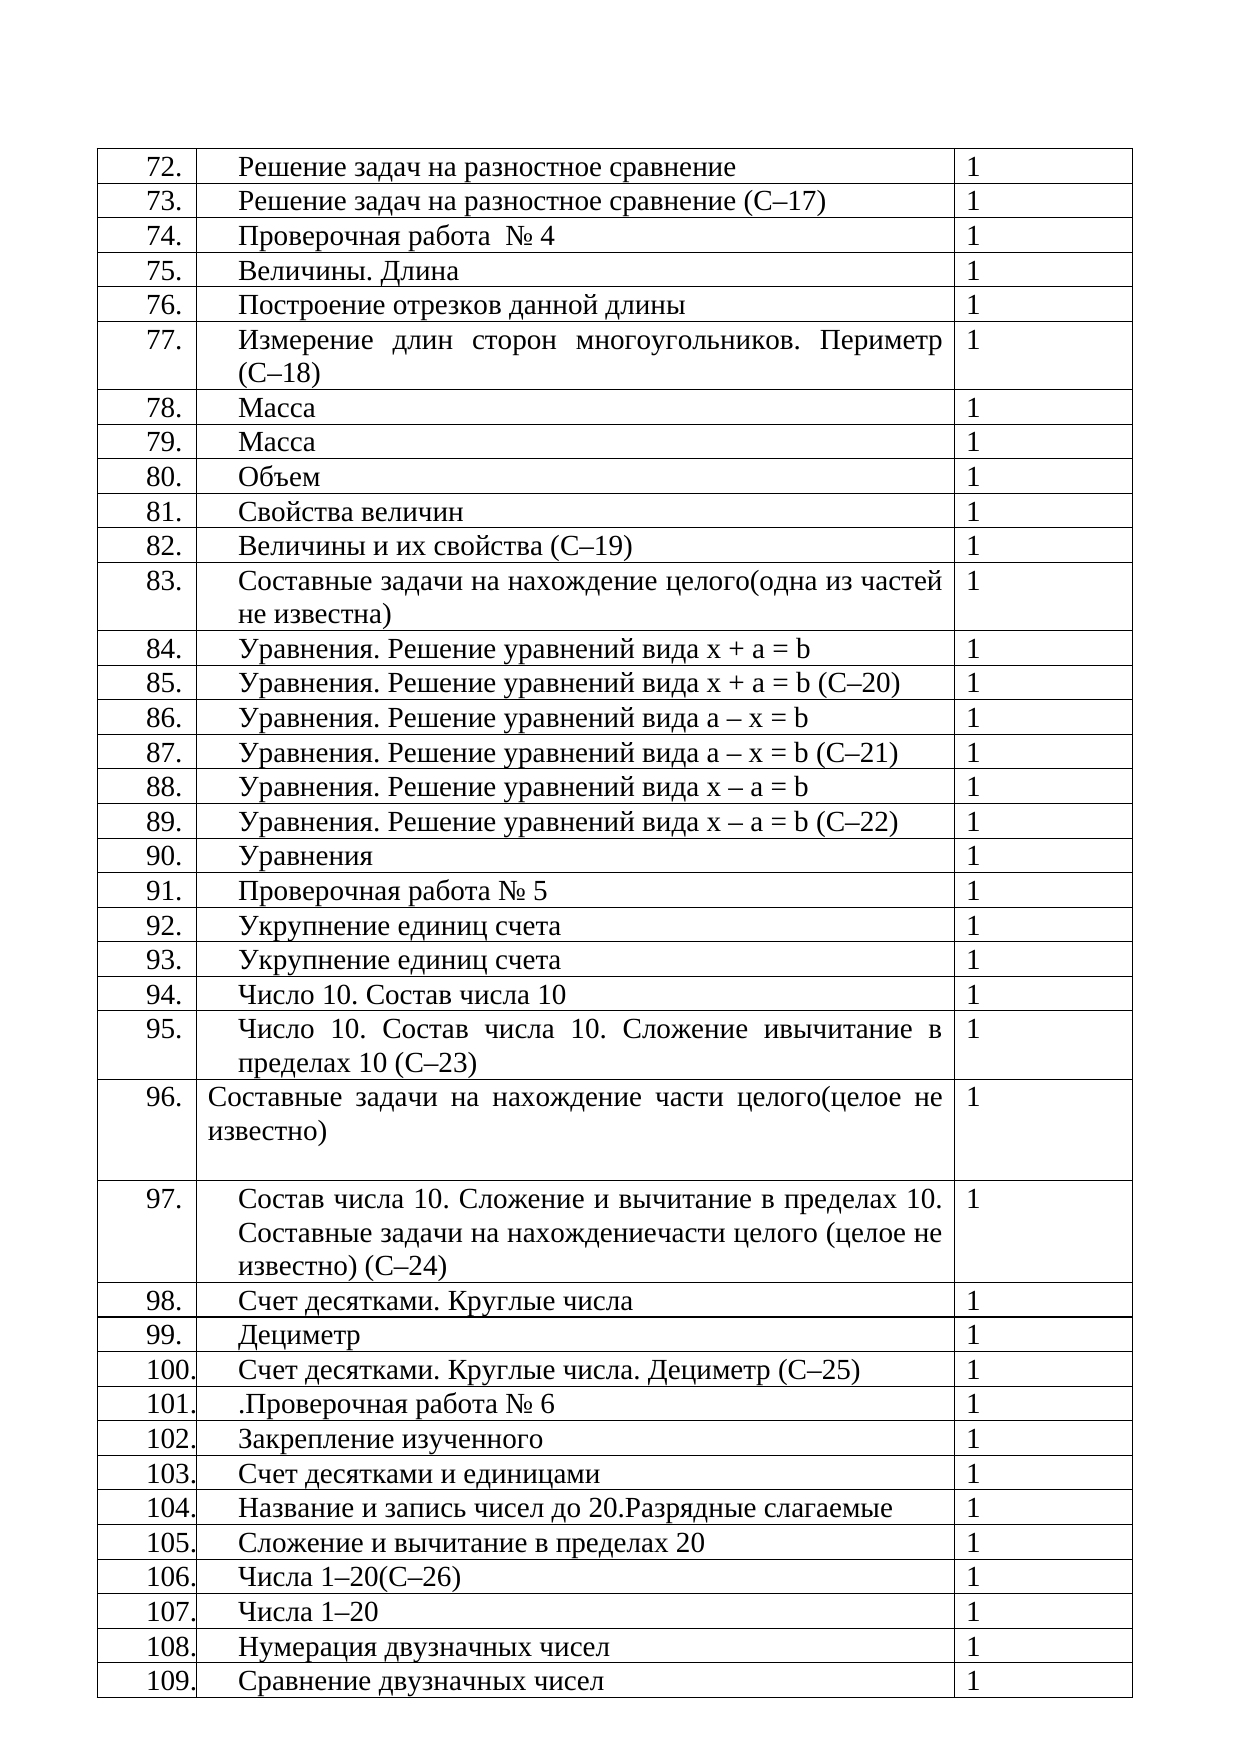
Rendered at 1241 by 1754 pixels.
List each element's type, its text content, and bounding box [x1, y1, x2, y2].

table_cell [98, 804, 196, 837]
table_cell [98, 873, 196, 907]
table_cell [98, 494, 196, 527]
table_cell [98, 700, 196, 734]
table_cell 1 [955, 1387, 1132, 1420]
table_cell Счет десятками. Круглые числа [197, 1283, 954, 1316]
table_cell [98, 666, 196, 699]
table_cell [98, 1594, 196, 1628]
table_cell 1 [955, 839, 1132, 872]
table_cell [98, 287, 196, 321]
table_cell Уравнения. Решение уравнений вида х + а = b [197, 631, 954, 664]
table_cell Решение задач на разностное сравнение [197, 149, 954, 182]
table_cell 1 [955, 1352, 1132, 1386]
table_cell 1 [955, 1283, 1132, 1316]
table_cell [98, 563, 196, 630]
table_cell [98, 184, 196, 217]
table_cell [98, 1352, 196, 1386]
table_cell [98, 908, 196, 941]
table_cell Сравнение двузначных чисел [197, 1663, 954, 1697]
table_cell [98, 942, 196, 976]
table_cell [98, 218, 196, 252]
table_cell Решение задач на разностное сравнение (С–17) [197, 184, 954, 217]
table_cell [98, 1629, 196, 1662]
table_cell [98, 528, 196, 562]
table_cell Число 10. Состав числа 10. Сложение ивычитание в пределах 10 (С–23) [197, 1011, 954, 1078]
table_cell Счет десятками и единицами [197, 1456, 954, 1489]
table_cell 1 [955, 1663, 1132, 1697]
table_cell Величины. Длина [197, 253, 954, 286]
table_cell [98, 390, 196, 423]
table_cell [98, 769, 196, 803]
table_cell [98, 1011, 196, 1078]
table_cell 1 [955, 942, 1132, 976]
table_cell Уравнения. Решение уравнений вида а – х = b (С–21) [197, 735, 954, 768]
table_cell [98, 1080, 196, 1180]
table_cell 1 [955, 494, 1132, 527]
table_cell 1 [955, 425, 1132, 458]
table_cell 1 [955, 977, 1132, 1010]
table_cell [98, 459, 196, 493]
table_cell Составные задачи на нахождение целого(одна из частей не известна) [197, 563, 954, 630]
table_cell Уравнения. Решение уравнений вида а – х = b [197, 700, 954, 734]
table_cell [98, 977, 196, 1010]
table_cell Уравнения [197, 839, 954, 872]
table_cell [98, 425, 196, 458]
table_cell Построение отрезков данной длины [197, 287, 954, 321]
table_cell [98, 1456, 196, 1489]
table_cell Величины и их свойства (С–19) [197, 528, 954, 562]
table_cell Измерение длин сторон многоугольников. Периметр (С–18) [197, 322, 954, 389]
table_cell [98, 149, 196, 182]
table_cell Проверочная работа № 4 [197, 218, 954, 252]
table_cell [98, 735, 196, 768]
table_cell 1 [955, 218, 1132, 252]
table_cell Уравнения. Решение уравнений вида x – a = b [197, 769, 954, 803]
table_cell 1 [955, 459, 1132, 493]
table_cell 1 [955, 700, 1132, 734]
table_cell Уравнения. Решение уравнений вида x – a = b (С–22) [197, 804, 954, 837]
table_cell 1 [955, 1456, 1132, 1489]
table_cell [98, 631, 196, 664]
table_cell Счет десятками. Круглые числа. Дециметр (С–25) [197, 1352, 954, 1386]
table_cell 1 [955, 390, 1132, 423]
table_cell 1 [955, 769, 1132, 803]
table_cell Проверочная работа № 5 [197, 873, 954, 907]
table_cell Число 10. Состав числа 10 [197, 977, 954, 1010]
table_cell 1 [955, 1181, 1132, 1282]
table_cell [98, 1387, 196, 1420]
table_cell [98, 1283, 196, 1316]
table_cell 1 [955, 735, 1132, 768]
table_cell Составные задачи на нахождение части целого(целое не известно) [197, 1080, 954, 1180]
table_cell 1 [955, 873, 1132, 907]
table_cell 1 [955, 149, 1132, 182]
table_cell [98, 1490, 196, 1524]
table_cell Состав числа 10. Сложение и вычитание в пределах 10. Составные задачи на нахождениечасти целого (целое не известно) (С–24) [197, 1181, 954, 1282]
table_cell 1 [955, 631, 1132, 664]
table_cell Сложение и вычитание в пределах 20 [197, 1525, 954, 1558]
table_cell 1 [955, 1629, 1132, 1662]
table_cell 1 [955, 563, 1132, 630]
table_cell [98, 839, 196, 872]
table_cell 1 [955, 1080, 1132, 1180]
table_cell Название и запись чисел до 20.Разрядные слагаемые [197, 1490, 954, 1524]
table_cell 1 [955, 528, 1132, 562]
table_cell [98, 1181, 196, 1282]
table_cell 1 [955, 287, 1132, 321]
table_cell 1 [955, 1560, 1132, 1593]
table_cell 1 [955, 184, 1132, 217]
table_cell Укрупнение единиц счета [197, 942, 954, 976]
table_cell Закрепление изученного [197, 1421, 954, 1455]
table_cell [98, 1525, 196, 1558]
table_cell [98, 1663, 196, 1697]
table_cell 1 [955, 1318, 1132, 1351]
table_cell [98, 1318, 196, 1351]
table_cell Объем [197, 459, 954, 493]
table_cell Уравнения. Решение уравнений вида х + а = b (С–20) [197, 666, 954, 699]
table_cell [98, 1560, 196, 1593]
table_cell 1 [955, 1525, 1132, 1558]
table_cell 1 [955, 322, 1132, 389]
table_cell Числа 1–20 [197, 1594, 954, 1628]
table_cell [98, 322, 196, 389]
table_cell 1 [955, 666, 1132, 699]
table_cell 1 [955, 804, 1132, 837]
table_cell Масса [197, 390, 954, 423]
table_cell Укрупнение единиц счета [197, 908, 954, 941]
table_cell [98, 1421, 196, 1455]
table_cell Числа 1–20(С–26) [197, 1560, 954, 1593]
table_cell 1 [955, 908, 1132, 941]
table_cell Свойства величин [197, 494, 954, 527]
table_cell 1 [955, 1594, 1132, 1628]
table_cell [98, 253, 196, 286]
table_cell Нумерация двузначных чисел [197, 1629, 954, 1662]
table_cell .Проверочная работа № 6 [197, 1387, 954, 1420]
table_cell 1 [955, 253, 1132, 286]
table_cell 1 [955, 1421, 1132, 1455]
table_cell 1 [955, 1490, 1132, 1524]
table_cell Масса [197, 425, 954, 458]
table_cell 1 [955, 1011, 1132, 1078]
table_cell Дециметр [197, 1318, 954, 1351]
